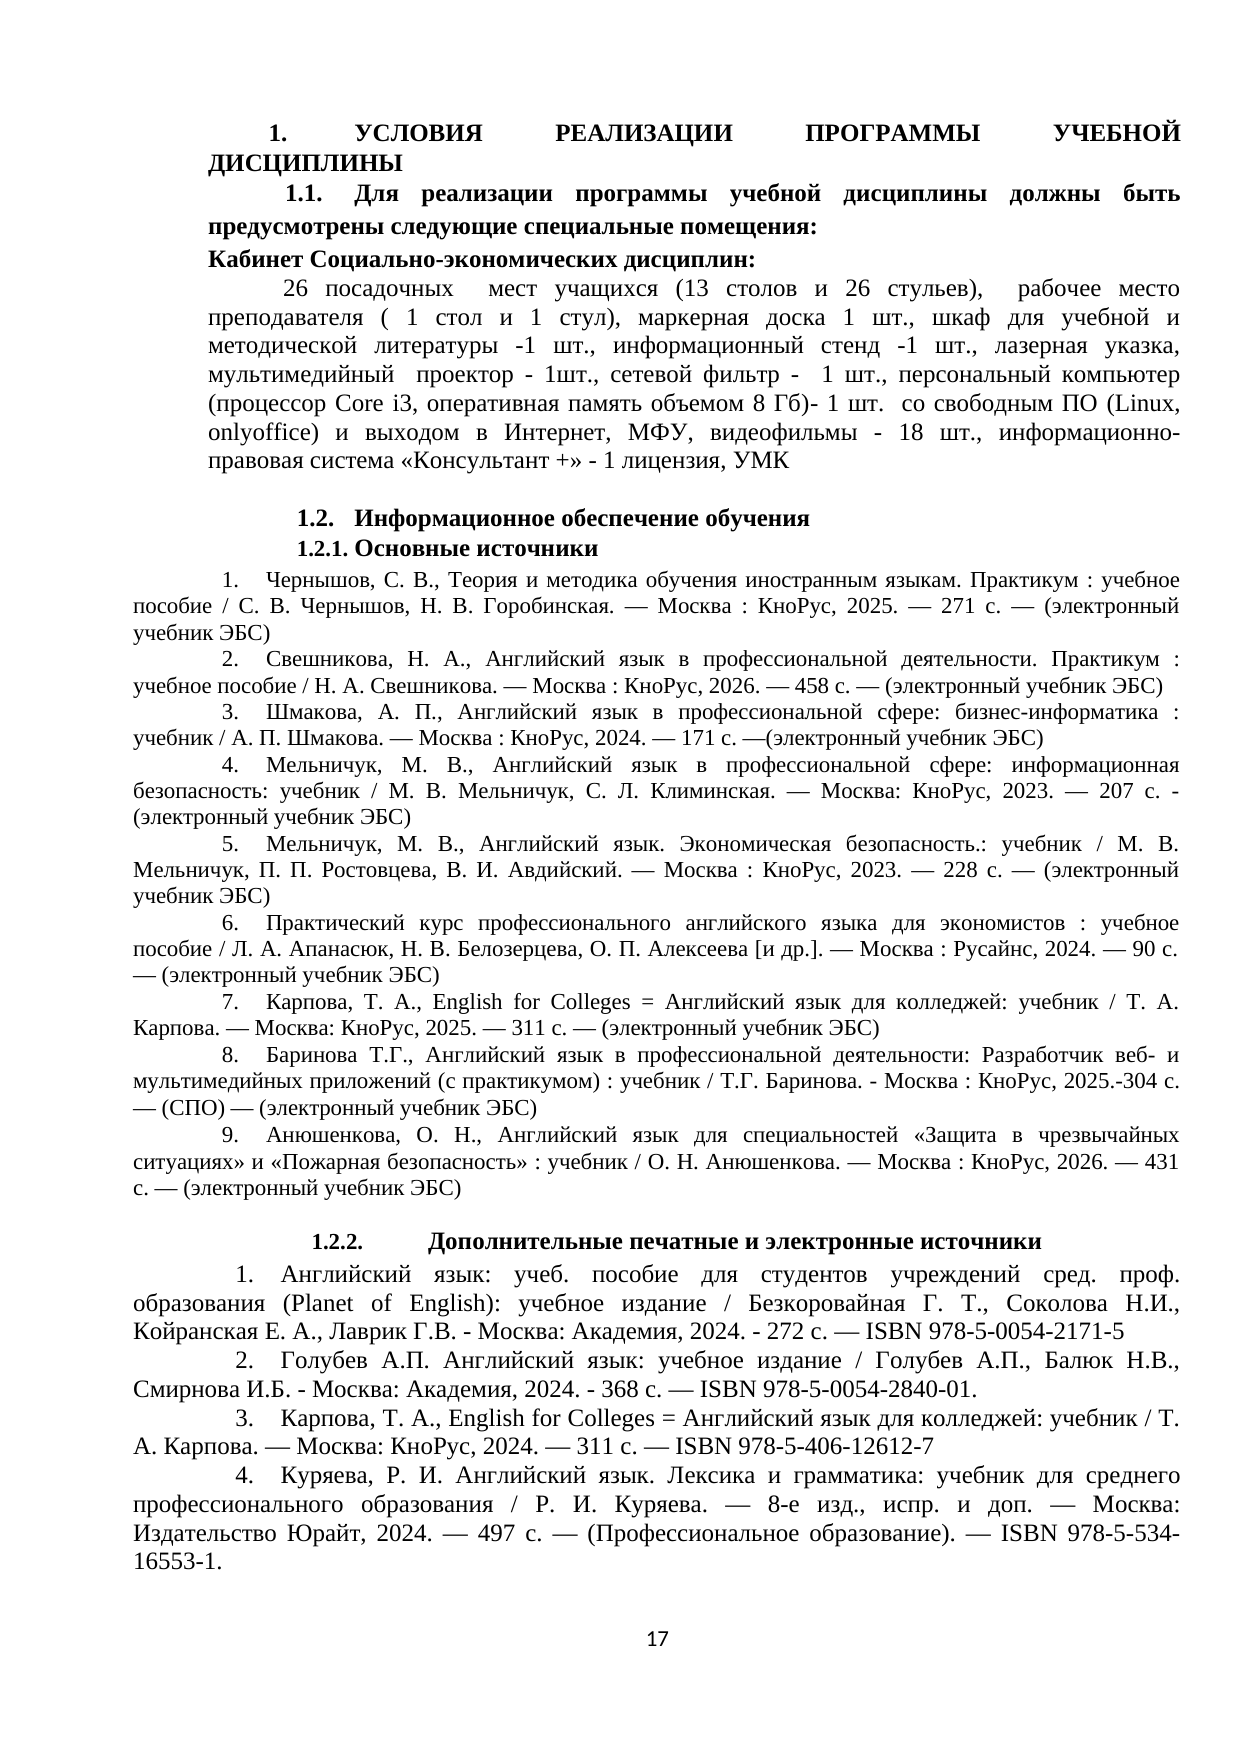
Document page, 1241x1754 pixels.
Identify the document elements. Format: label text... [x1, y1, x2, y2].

list Карпова, Т. А., English for Colleges = Английский язык для колледжей: учебник / Т. А. Карпова. — Москва: КноРус, 2025. — 311 с. — (электронный учебник ЭБС) [133, 988, 1181, 1041]
text 26 посадочных мест учащихся (13 столов и 26 стульев), рабочее место преподавателя ( 1 стол и 1 стул), маркерная доска 1 шт., шкаф для учебной и методической литературы -1 шт., информационный стенд -1 шт., лазерная указка, мультимедийный проектор - 1шт., сетевой фильтр - 1 шт., персональный компьютер (процессор Core i3, оперативная память объемом 8 Гб)- 1 шт. со свободным ПО (Linux, onlyoffice) и выходом в Интернет, МФУ, видеофильмы - 18 шт., информационно- правовая система «Консультант +» - 1 лицензия, УМК [208, 273, 1181, 474]
list Практический курс профессионального английского языка для экономистов : учебное пособие / Л. А. Апанасюк, Н. В. Белозерцева, О. П. Алексеева [и др.]. — Москва : Русайнс, 2024. — 90 с. — (электронный учебник ЭБС) [133, 909, 1181, 988]
list Основные источники [208, 533, 1181, 562]
list Для реализации программы учебной дисциплины должны быть предусмотрены следующие специальные помещения: [208, 178, 1181, 240]
list Информационное обеспечение обучения [208, 503, 1181, 532]
list Анюшенкова, О. Н., Английский язык для специальностей «Защита в чрезвычайных ситуациях» и «Пожарная безопасность» : учебник / О. Н. Анюшенкова. — Москва : КноРус, 2026. — 431 с. — (электронный учебник ЭБС) [133, 1121, 1181, 1200]
list Английский язык: учеб. пособие для студентов учреждений сред. проф. образования (Planet of English): учебное издание / Безкоровайная Г. Т., Соколова Н.И., Койранская Е. А., Лаврик Г.В. - Москва: Академия, 2024. - 272 c. — ISBN 978-5-0054-2171-5 [133, 1259, 1181, 1345]
list Мельничук, М. В., Английский язык в профессиональной сфере: информационная безопасность: учебник / М. В. Мельничук, С. Л. Климинская. — Москва: КноРус, 2023. — 207 с. - (электронный учебник ЭБС) [133, 751, 1181, 830]
list Чернышов, С. В., Теория и методика обучения иностранным языкам. Практикум : учебное пособие / С. В. Чернышов, Н. В. Горобинская. — Москва : КноРус, 2025. — 271 с. — (электронный учебник ЭБС) [133, 566, 1181, 645]
list Дополнительные печатные и электронные источники [208, 1226, 1181, 1255]
list УСЛОВИЯ РЕАЛИЗАЦИИ ПРОГРАММЫ УЧЕБНОЙ ДИСЦИПЛИНЫ [208, 118, 1181, 177]
list Мельничук, М. В., Английский язык. Экономическая безопасность.: учебник / М. В. Мельничук, П. П. Ростовцева, В. И. Авдийский. — Москва : КноРус, 2023. — 228 с. — (электронный учебник ЭБС) [133, 830, 1181, 909]
list Шмакова, А. П., Английский язык в профессиональной сфере: бизнес-информатика : учебник / А. П. Шмакова. — Москва : КноРус, 2024. — 171 с. —(электронный учебник ЭБС) [133, 698, 1181, 751]
list Баринова Т.Г., Английский язык в профессиональной деятельности: Разработчик веб- и мультимедийных приложений (с практикумом) : учебник / Т.Г. Баринова. - Москва : КноРус, 2025.-304 с. — (СПО) — (электронный учебник ЭБС) [133, 1041, 1181, 1121]
list Голубев А.П. Английский язык: учебное издание / Голубев А.П., Балюк Н.В., Смирнова И.Б. - Москва: Академия, 2024. - 368 c. — ISBN 978-5-0054-2840-01. [133, 1345, 1181, 1403]
list Кабинет Социально-экономических дисциплин: [133, 244, 1181, 273]
list Свешникова, Н. А., Английский язык в профессиональной деятельности. Практикум : учебное пособие / Н. А. Свешникова. — Москва : КноРус, 2026. — 458 с. — (электронный учебник ЭБС) [133, 645, 1181, 698]
list Карпова, Т. А., English for Colleges = Английский язык для колледжей: учебник / Т. А. Карпова. — Москва: КноРус, 2024. — 311 с. — ISBN 978-5-406-12612-7 [133, 1403, 1181, 1460]
list Куряева, Р. И. Английский язык. Лексика и грамматика: учебник для среднего профессионального образования / Р. И. Куряева. — 8-е изд., испр. и доп. — Москва: Издательство Юрайт, 2024. — 497 с. — (Профессиональное образование). — ISBN 978-5-534-16553-1. [133, 1460, 1181, 1575]
